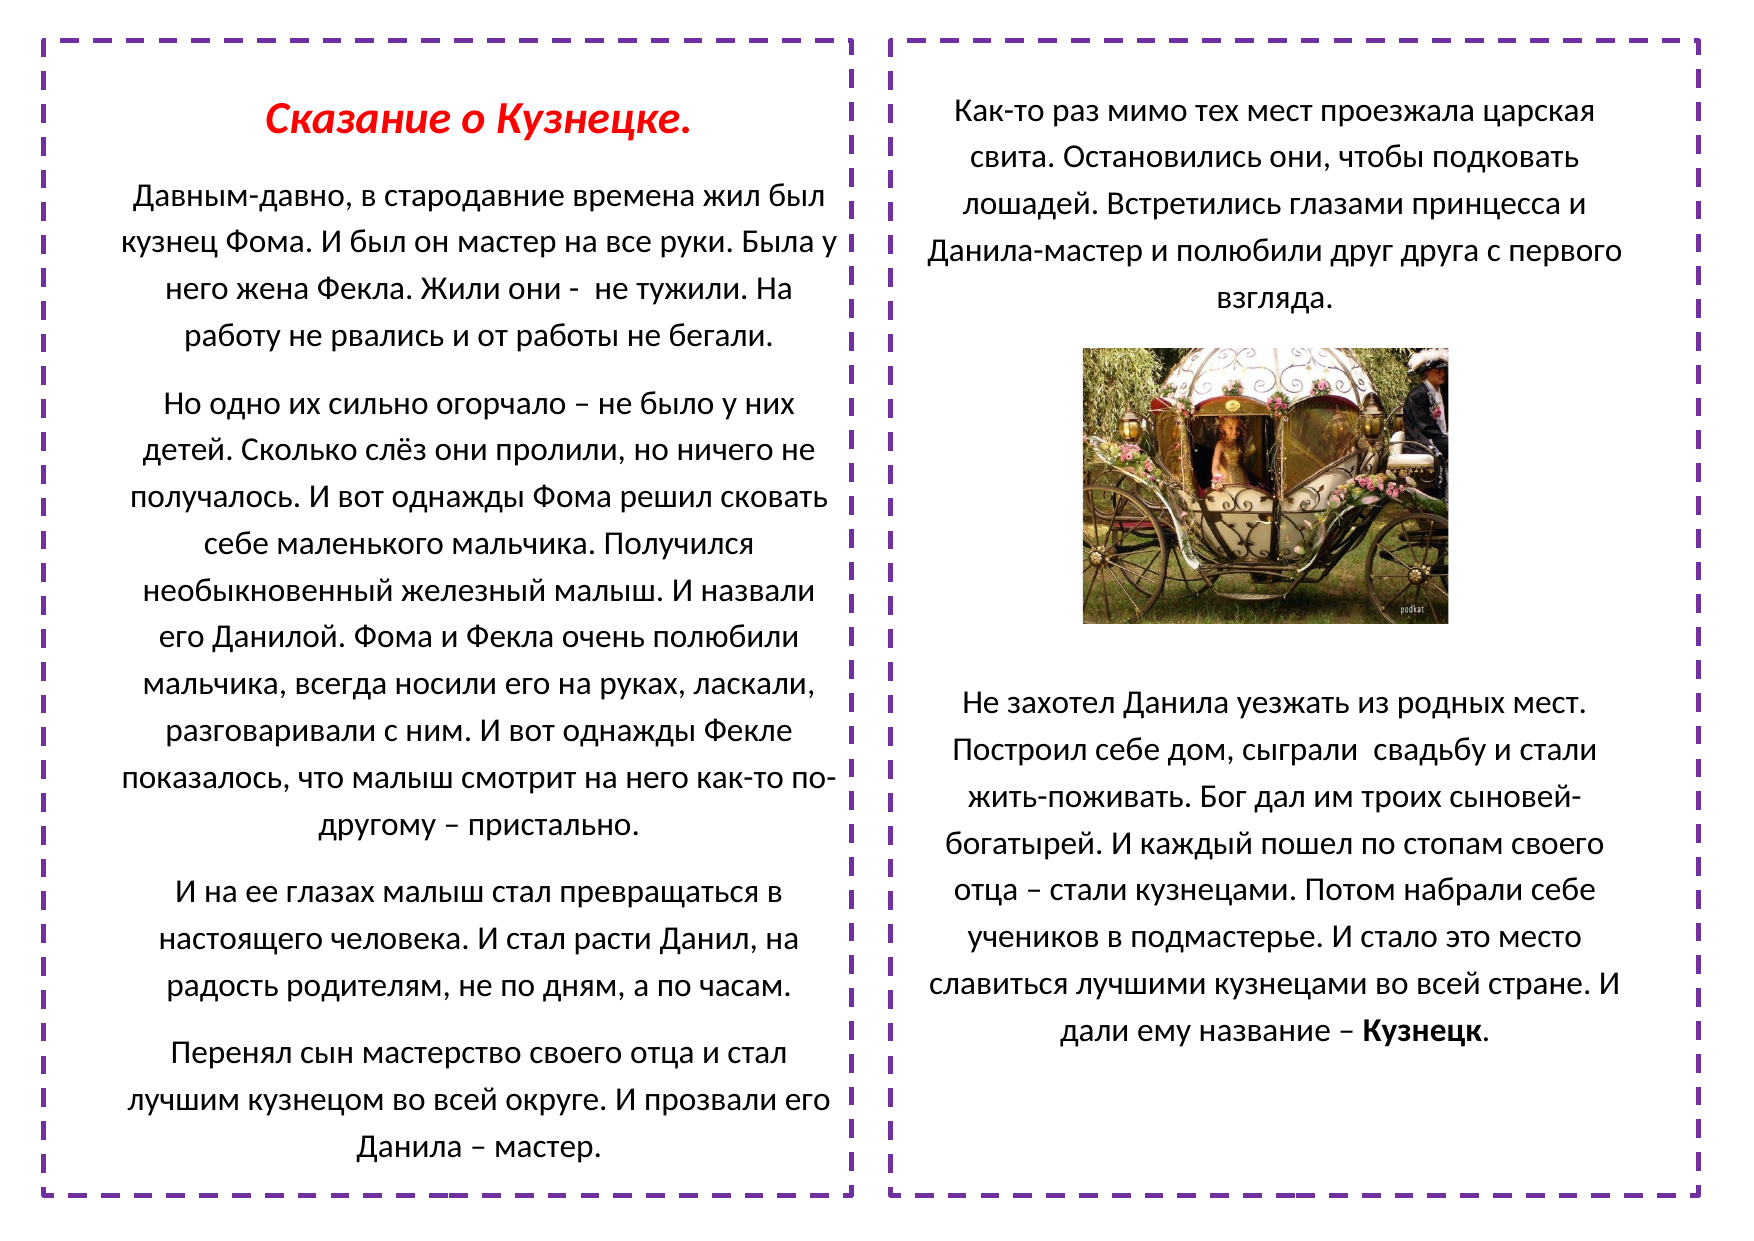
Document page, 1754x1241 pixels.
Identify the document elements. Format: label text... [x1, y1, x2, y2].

text И на ее глазах малыш стал превращаться в настоящего человека. И стал расти Данил, на радость родителям, не по дням, а по часам. [118, 870, 840, 1004]
picture [1082, 348, 1449, 624]
text Как-то раз мимо тех мест проезжала царская свита. Остановились они, чтобы подковать лошадей. Встретились глазами принцесса и Данила-мастер и полюбили друг друга с первого взгляда. [914, 89, 1636, 316]
text Перенял сын мастерство своего отца и стал лучшим кузнецом во всей округе. И прозвали его Данила – мастер. [118, 1031, 840, 1166]
text Не захотел Данила уезжать из родных мест. Построил себе дом, сыграли свадьбу и стали жить-поживать. Бог дал им троих сыновей-богатырей. И каждый пошел по стопам своего отца – стали кузнецами. Потом набрали себе учеников в подмастерье. И стало это место славиться лучшими кузнецами во всей стране. И дали ему название – Кузнецк. [914, 681, 1636, 1049]
text Давным-давно, в стародавние времена жил был кузнец Фома. И был он мастер на все руки. Была у него жена Фекла. Жили они - не тужили. На работу не рвались и от работы не бегали. [118, 174, 840, 355]
text Но одно их сильно огорчало – не было у них детей. Сколько слёз они пролили, но ничего не получалось. И вот однажды Фома решил сковать себе маленького мальчика. Получился необыкновенный железный малыш. И назвали его Данилой. Фома и Фекла очень полюбили мальчика, всегда носили его на руках, ласкали, разговаривали с ним. И вот однажды Фекле показалось, что малыш смотрит на него как-то по-другому – пристально. [118, 382, 840, 843]
text Сказание о Кузнецке. [118, 89, 840, 144]
